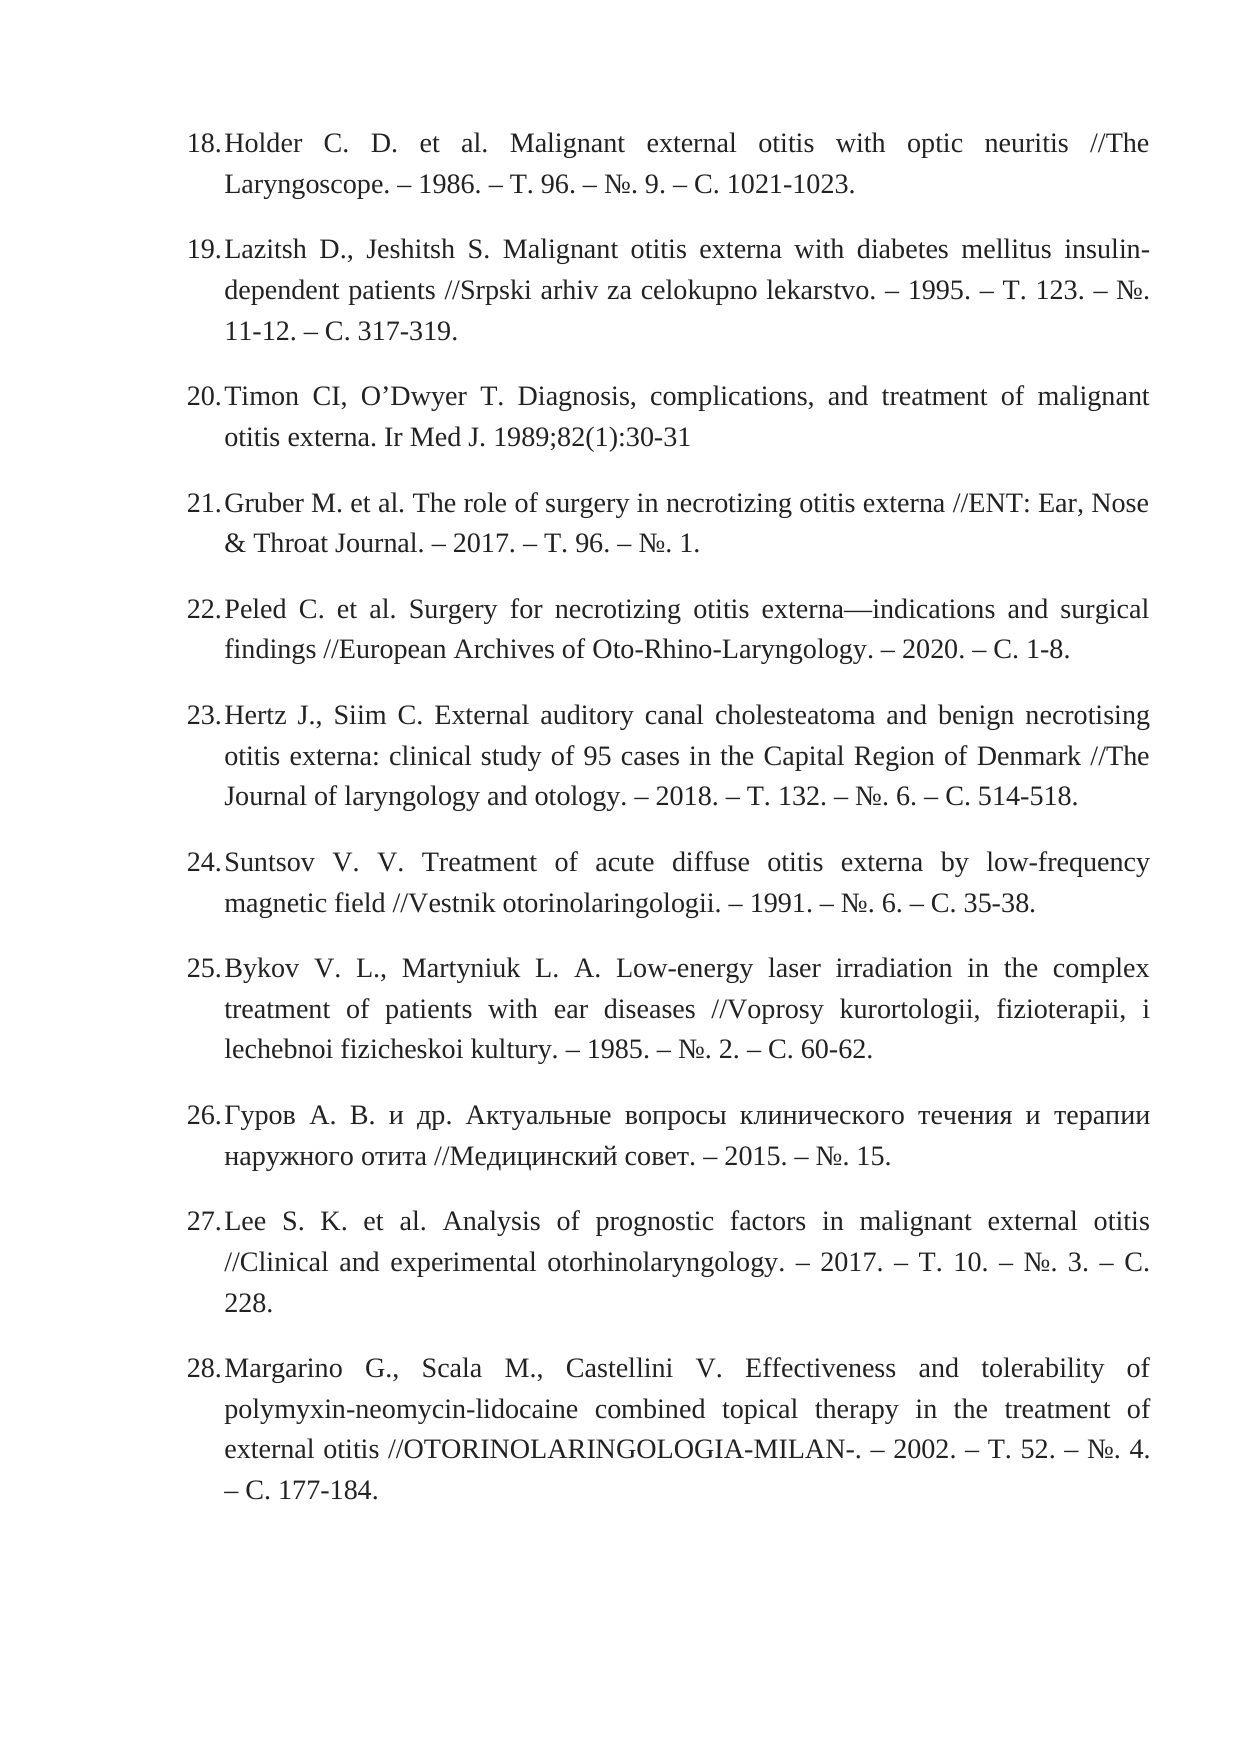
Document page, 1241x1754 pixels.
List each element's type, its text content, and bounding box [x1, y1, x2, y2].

list Suntsov V. V. Treatment of acute diffuse otitis externa by low-frequency magnetic field //Vestnik otorinolaringologii. – 1991. – №. 6. – С. 35-38. [187, 837, 1152, 918]
list Holder C. D. et al. Malignant external otitis with optic neuritis //The Laryngoscope. – 1986. – Т. 96. – №. 9. – С. 1021-1023. [187, 118, 1152, 199]
list Margarino G., Scala M., Castellini V. Effectiveness and tolerability of polymyxin-neomycin-lidocaine combined topical therapy in the treatment of external otitis //OTORINOLARINGOLOGIA-MILAN-. – 2002. – Т. 52. – №. 4. – С. 177-184. [187, 1343, 1152, 1506]
list Гуров А. В. и др. Актуальные вопросы клинического течения и терапии наружного отита //Медицинский совет. – 2015. – №. 15. [187, 1090, 1152, 1171]
list Lazitsh D., Jeshitsh S. Malignant otitis externa with diabetes mellitus insulin-dependent patients //Srpski arhiv za celokupno lekarstvo. – 1995. – Т. 123. – №. 11-12. – С. 317-319. [187, 224, 1152, 346]
list Timon CI, O’Dwyer T. Diagnosis, complications, and treatment of malignant otitis externa. Ir Med J. 1989;82(1):30-31 [187, 371, 1152, 452]
list Hertz J., Siim C. External auditory canal cholesteatoma and benign necrotising otitis externa: clinical study of 95 cases in the Capital Region of Denmark //The Journal of laryngology and otology. – 2018. – Т. 132. – №. 6. – С. 514-518. [187, 690, 1152, 812]
list Bykov V. L., Martyniuk L. A. Low-energy laser irradiation in the complex treatment of patients with ear diseases //Voprosy kurortologii, fizioterapii, i lechebnoi fizicheskoi kultury. – 1985. – №. 2. – С. 60-62. [187, 943, 1152, 1065]
list Gruber M. et al. The role of surgery in necrotizing otitis externa //ENT: Ear, Nose & Throat Journal. – 2017. – Т. 96. – №. 1. [187, 477, 1152, 559]
list Lee S. K. et al. Analysis of prognostic factors in malignant external otitis //Clinical and experimental otorhinolaryngology. – 2017. – Т. 10. – №. 3. – С. 228. [187, 1196, 1152, 1318]
list Peled C. et al. Surgery for necrotizing otitis externa—indications and surgical findings //European Archives of Oto-Rhino-Laryngology. – 2020. – С. 1-8. [187, 584, 1152, 665]
